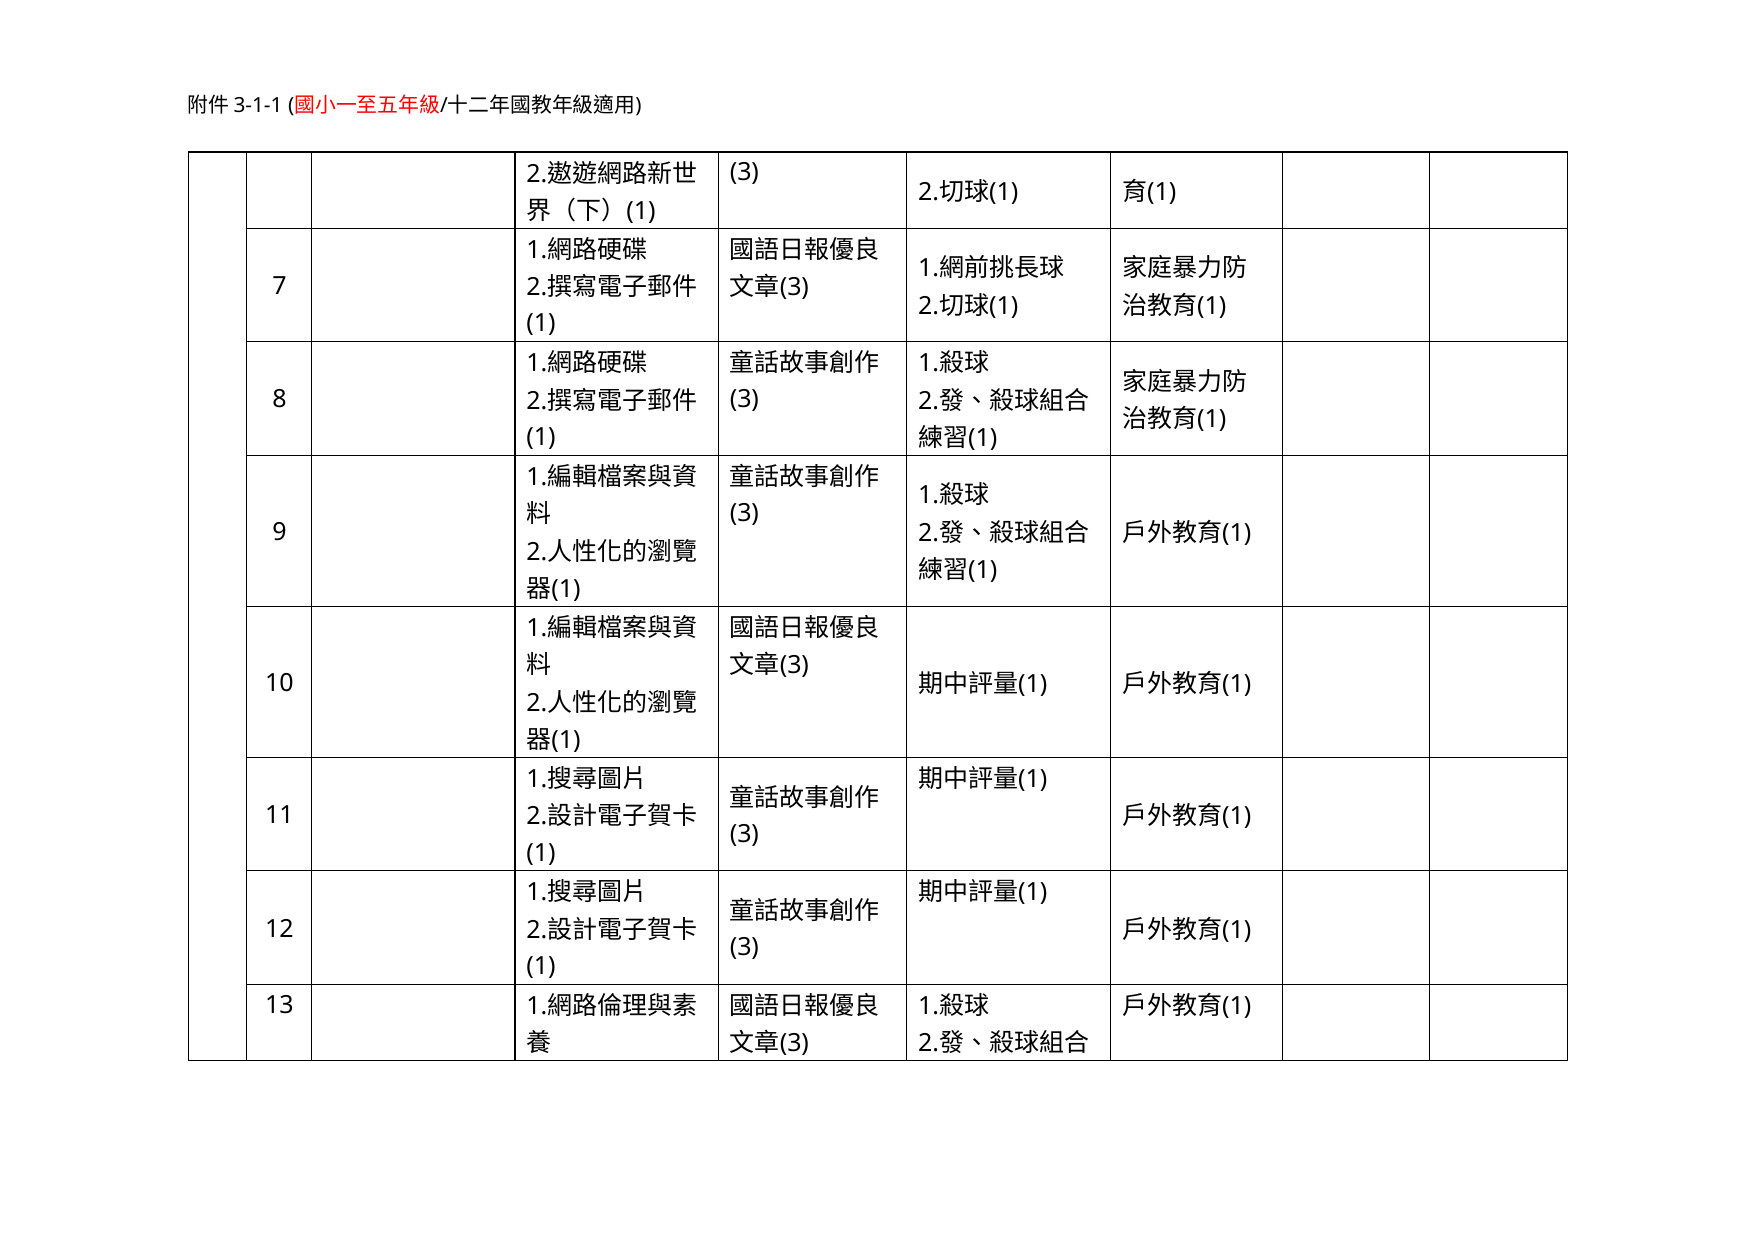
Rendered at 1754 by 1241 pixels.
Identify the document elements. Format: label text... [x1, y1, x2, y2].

table_cell [312, 456, 514, 606]
table_cell 1.殺球 2.發、殺球組合練習(1) [907, 342, 1110, 454]
table_cell 9 [247, 456, 311, 606]
table_cell 7 [247, 229, 311, 341]
table_cell 10 [247, 607, 311, 757]
table_cell [1283, 607, 1429, 757]
table_cell [1430, 758, 1567, 870]
table_cell [1430, 153, 1567, 227]
table_cell 國語日報優良文章(3) [719, 229, 906, 341]
table_cell [312, 871, 514, 984]
table_cell [1283, 153, 1429, 227]
table_cell 家庭暴力防治教育(1) [1111, 342, 1282, 454]
table_cell 戶外教育(1) [1111, 456, 1282, 606]
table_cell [516, 985, 718, 1060]
table_cell [312, 985, 514, 1060]
table_cell 國語日報優良文章(3) [719, 985, 906, 1060]
table_cell [312, 153, 514, 227]
table_cell 12 [247, 871, 311, 984]
table_cell [1430, 342, 1567, 454]
table_cell 1.編輯檔案與資料 2.人性化的瀏覽器(1) [516, 607, 718, 757]
table_cell [1283, 871, 1429, 984]
table_cell 戶外教育(1) [1111, 871, 1282, 984]
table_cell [516, 153, 718, 227]
table_cell 1.搜尋圖片 2.設計電子賀卡(1) [516, 871, 718, 984]
table_cell 1.網路硬碟 2.撰寫電子郵件(1) [516, 342, 718, 454]
table_cell 期中評量(1) [907, 758, 1110, 870]
table_cell [1430, 229, 1567, 341]
table_cell 6 [247, 153, 311, 227]
table_cell [312, 607, 514, 757]
table_cell 性別平等教育(1) [1111, 153, 1282, 227]
table_cell [1283, 342, 1429, 454]
table_cell [1430, 607, 1567, 757]
table_cell 8 [247, 342, 311, 454]
table_cell 1.搜尋圖片 2.設計電子賀卡(1) [516, 758, 718, 870]
table_cell 童話故事創作(3) [719, 758, 906, 870]
table_cell 國語日報優良文章(3) [719, 607, 906, 757]
table_cell 童話故事創作(3) [719, 871, 906, 984]
table_cell 家庭暴力防治教育(1) [1111, 229, 1282, 341]
table_cell 1.殺球 2.發、殺球組合練習(1) [907, 985, 1110, 1060]
table_cell 1.殺球 2.發、殺球組合練習(1) [907, 456, 1110, 606]
table_cell [1430, 985, 1567, 1060]
table_cell [312, 229, 514, 341]
table_cell [312, 758, 514, 870]
table_cell 戶外教育(1) [1111, 607, 1282, 757]
table_cell 11 [247, 758, 311, 870]
table_cell [1283, 758, 1429, 870]
table_cell [1430, 871, 1567, 984]
table_cell 期中評量(1) [907, 871, 1110, 984]
table_cell [312, 342, 514, 454]
table_cell 1.編輯檔案與資料 2.人性化的瀏覽器(1) [516, 456, 718, 606]
table_cell 童話故事創作(3) [719, 342, 906, 454]
table_cell 如何互相尊重(3) [719, 153, 906, 227]
table_cell [1430, 456, 1567, 606]
table_cell [1283, 229, 1429, 341]
table_cell 1.網前挑長球 2.切球(1) [907, 229, 1110, 341]
table_cell 期中評量(1) [907, 607, 1110, 757]
table_cell 1.網前挑長球 2.切球(1) [907, 153, 1110, 227]
table_cell 戶外教育(1) [1111, 985, 1282, 1060]
table_cell 戶外教育(1) [1111, 758, 1282, 870]
table_cell [1283, 985, 1429, 1060]
table_cell [1283, 456, 1429, 606]
table_cell 童話故事創作(3) [719, 456, 906, 606]
table_cell 1.網路硬碟 2.撰寫電子郵件(1) [516, 229, 718, 341]
table_cell 13 [247, 985, 311, 1060]
